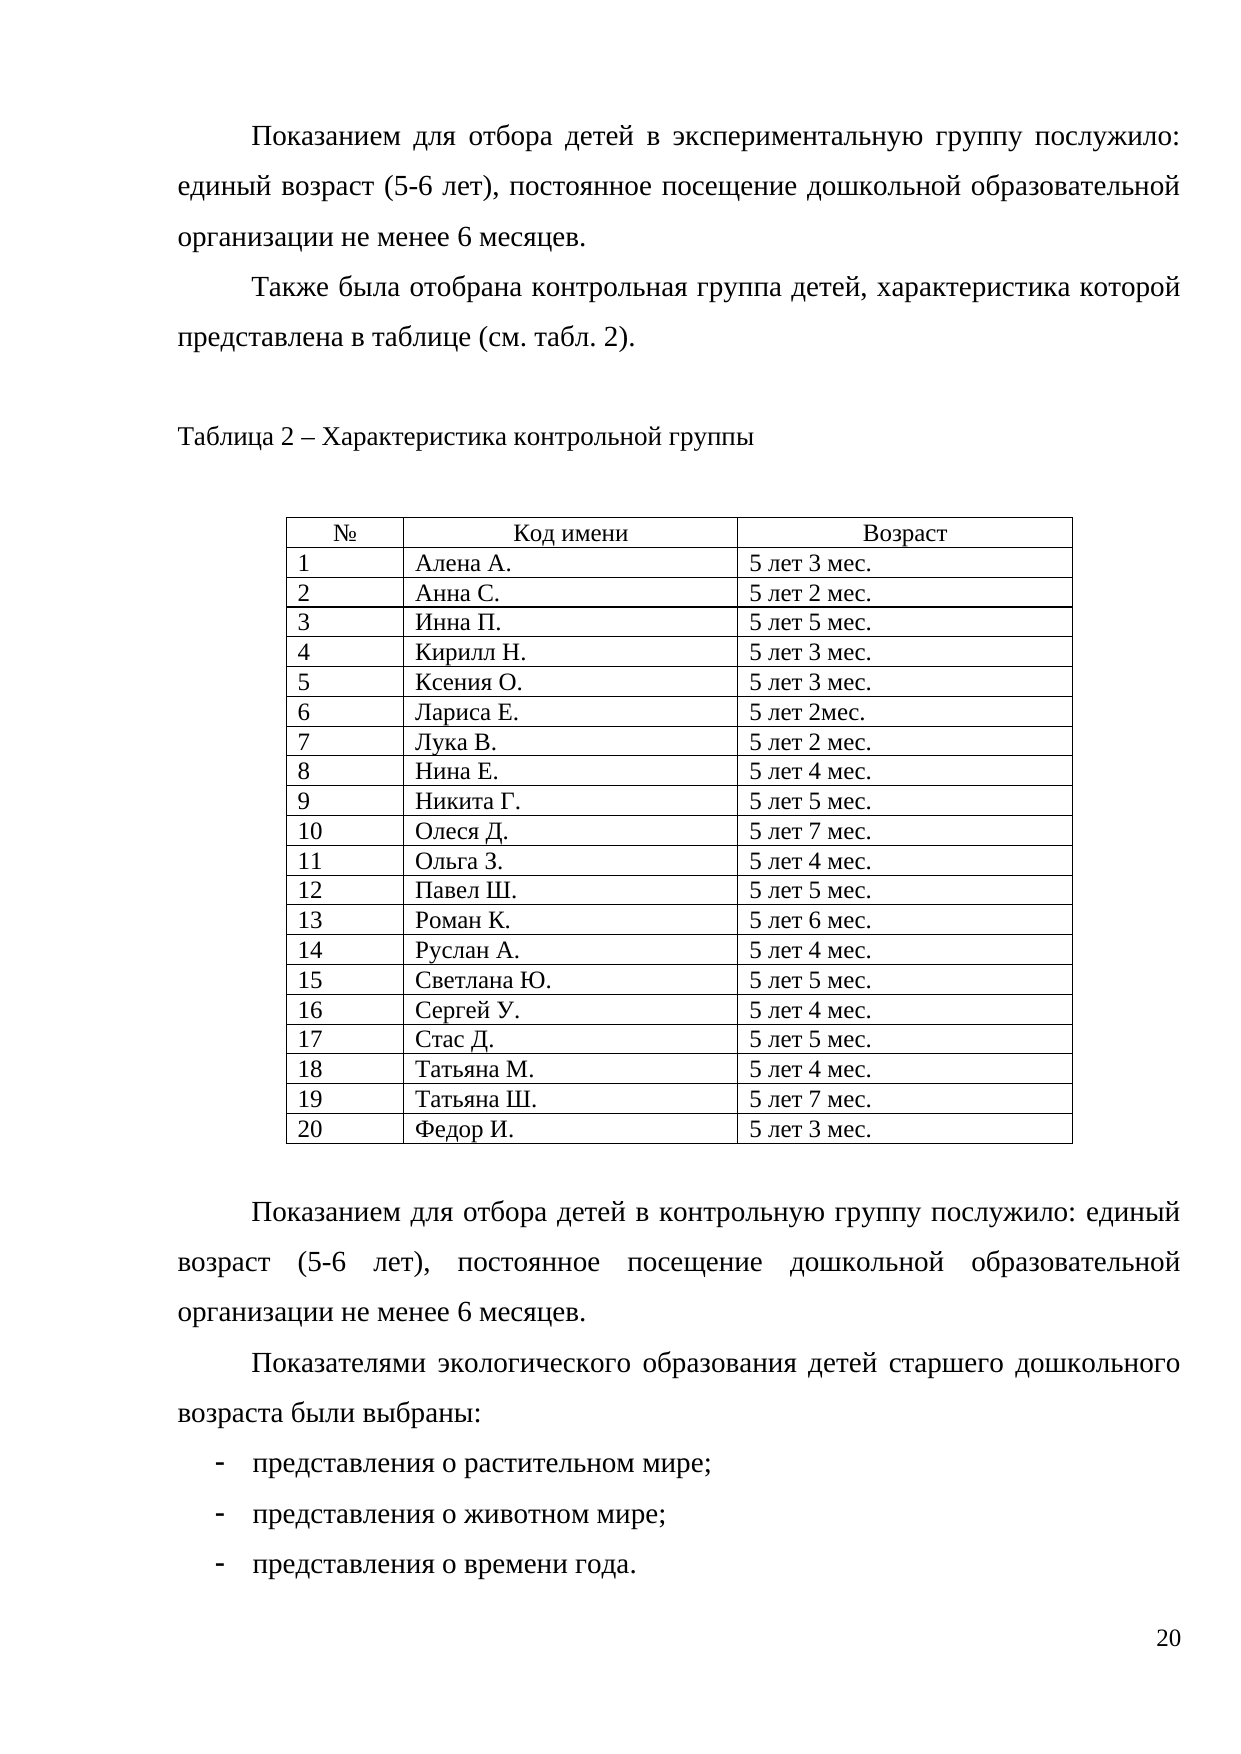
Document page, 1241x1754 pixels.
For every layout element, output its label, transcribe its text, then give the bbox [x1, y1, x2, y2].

table_header Код имени [404, 518, 737, 547]
table_cell 16 [287, 995, 403, 1023]
table_cell Лариса Е. [404, 697, 737, 726]
table_cell Олеся Д. [404, 816, 737, 845]
table_cell 5 лет 3 мес. [738, 637, 1072, 666]
table_cell 20 [287, 1114, 403, 1143]
table_cell Нина Е. [404, 756, 737, 785]
table_cell 5 лет 2 мес. [738, 727, 1072, 755]
table_cell Лука В. [404, 727, 737, 755]
list представления о растительном мире; [215, 1446, 1181, 1479]
table_cell Кирилл Н. [404, 637, 737, 666]
table_cell 6 [287, 697, 403, 726]
table_cell Роман К. [404, 905, 737, 934]
table_cell Стас Д. [404, 1025, 737, 1053]
table_cell 10 [287, 816, 403, 845]
table_cell 3 [287, 608, 403, 636]
table_cell Анна С. [404, 578, 737, 606]
table_header Возраст [738, 518, 1072, 547]
table_cell 17 [287, 1025, 403, 1053]
table_cell 8 [287, 756, 403, 785]
table_cell Федор И. [404, 1114, 737, 1143]
table_cell 5 лет 2мес. [738, 697, 1072, 726]
table_cell 15 [287, 965, 403, 994]
text Показанием для отбора детей в контрольную группу послужило: единый возраст (5-6 лет), постоянное посещение дошкольной образовательной организации не менее 6 месяцев. [177, 1194, 1181, 1328]
table_cell 5 лет 5 мес. [738, 876, 1072, 904]
table_cell 5 лет 5 мес. [738, 965, 1072, 994]
table_cell 5 лет 7 мес. [738, 1084, 1072, 1113]
table_cell Сергей У. [404, 995, 737, 1023]
table_cell 5 лет 3 мес. [738, 1114, 1072, 1143]
table_cell 5 лет 4 мес. [738, 846, 1072, 874]
table_cell 5 лет 4 мес. [738, 935, 1072, 964]
text Таблица 2 – Характеристика контрольной группы [177, 420, 1181, 451]
table_cell 5 лет 3 мес. [738, 667, 1072, 696]
table_cell 5 лет 6 мес. [738, 905, 1072, 934]
table_cell 5 лет 4 мес. [738, 756, 1072, 785]
table_cell Инна П. [404, 608, 737, 636]
table_cell Светлана Ю. [404, 965, 737, 994]
table_cell Татьяна М. [404, 1054, 737, 1083]
table_cell 5 лет 5 мес. [738, 1025, 1072, 1053]
table_cell 5 лет 4 мес. [738, 995, 1072, 1023]
table_cell Никита Г. [404, 786, 737, 815]
table_cell 5 [287, 667, 403, 696]
table_cell 5 лет 7 мес. [738, 816, 1072, 845]
list представления о животном мире; [215, 1496, 1181, 1529]
table_cell 5 лет 5 мес. [738, 608, 1072, 636]
table_header № [287, 518, 403, 547]
table_cell 19 [287, 1084, 403, 1113]
table_cell 5 лет 5 мес. [738, 786, 1072, 815]
table_cell Руслан А. [404, 935, 737, 964]
table_cell 7 [287, 727, 403, 755]
table_cell Татьяна Ш. [404, 1084, 737, 1113]
table_cell 12 [287, 876, 403, 904]
table_cell 5 лет 3 мес. [738, 548, 1072, 577]
table_cell Ольга З. [404, 846, 737, 874]
table_cell Ксения О. [404, 667, 737, 696]
table_cell 5 лет 4 мес. [738, 1054, 1072, 1083]
table_cell 14 [287, 935, 403, 964]
text Показанием для отбора детей в экспериментальную группу послужило: единый возраст (5-6 лет), постоянное посещение дошкольной образовательной организации не менее 6 месяцев. [177, 118, 1181, 252]
table_cell 13 [287, 905, 403, 934]
table_cell 9 [287, 786, 403, 815]
table_cell 5 лет 2 мес. [738, 578, 1072, 606]
table_cell 1 [287, 548, 403, 577]
table_cell 2 [287, 578, 403, 606]
table_cell Павел Ш. [404, 876, 737, 904]
text Также была отобрана контрольная группа детей, характеристика которой представлена в таблице (см. табл. 2). [177, 269, 1181, 353]
table_cell Алена А. [404, 548, 737, 577]
table_cell 11 [287, 846, 403, 874]
list представления о времени года. [215, 1546, 1181, 1580]
text Показателями экологического образования детей старшего дошкольного возраста были выбраны: [177, 1345, 1181, 1429]
table_cell 18 [287, 1054, 403, 1083]
table_cell 4 [287, 637, 403, 666]
